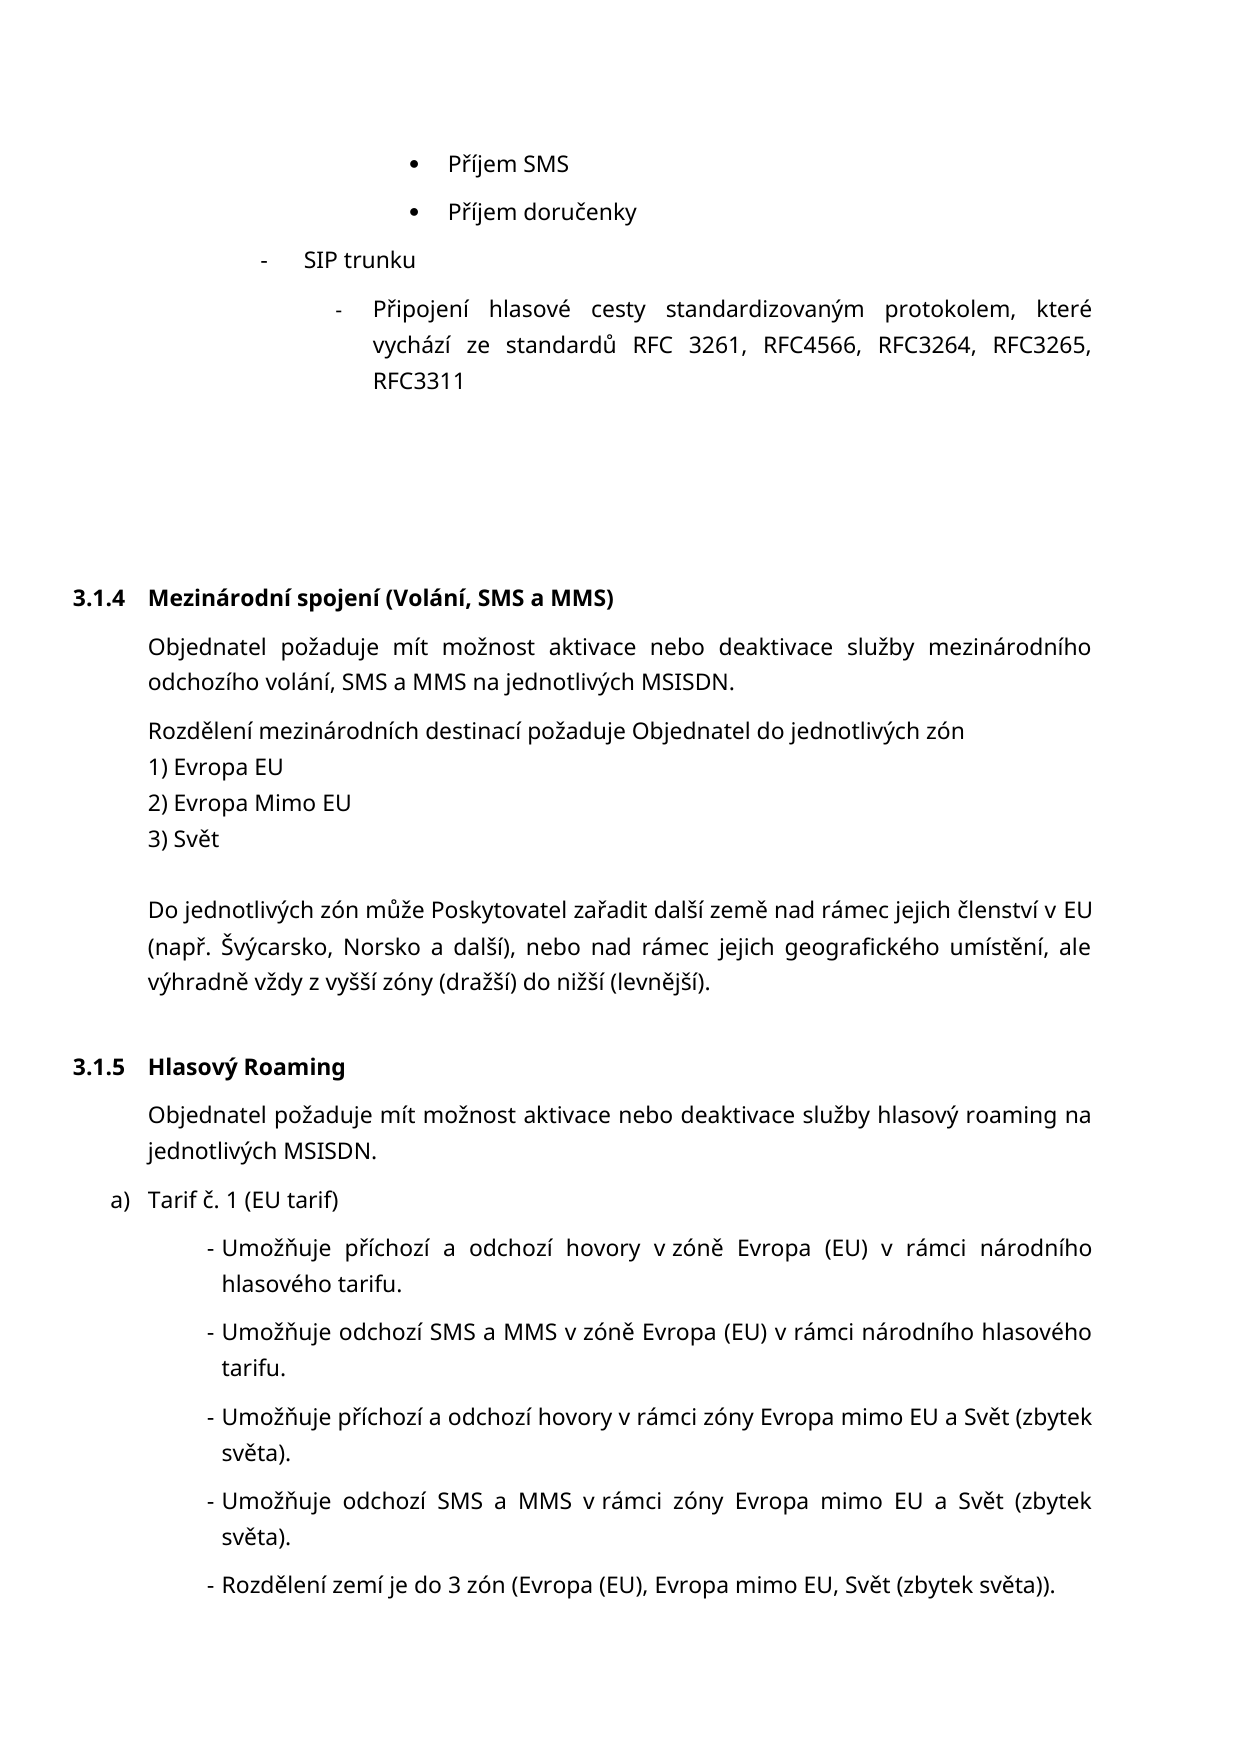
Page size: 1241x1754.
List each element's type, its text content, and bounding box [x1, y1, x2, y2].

list Umožňuje příchozí a odchozí hovory v rámci zóny Evropa mimo EU a Svět (zbytek světa). [207, 1401, 1093, 1468]
list Rozdělení zemí je do 3 zón (Evropa (EU), Evropa mimo EU, Svět (zbytek světa)). [207, 1569, 1093, 1601]
subtitle Mezinárodní spojení (Volání, SMS a MMS) [73, 582, 1093, 613]
text 1) Evropa EU [148, 751, 1093, 782]
list Umožňuje odchozí SMS a MMS v rámci zóny Evropa mimo EU a Svět (zbytek světa). [207, 1485, 1093, 1552]
text Rozdělení mezinárodních destinací požaduje Objednatel do jednotlivých zón [148, 715, 1093, 746]
list Příjem SMS [410, 148, 1093, 179]
list Příjem doručenky [410, 196, 1093, 227]
text 2) Evropa Mimo EU [148, 787, 1093, 818]
text Do jednotlivých zón může Poskytovatel zařadit další země nad rámec jejich členství v EU (např. Švýcarsko, Norsko a další), nebo nad rámec jejich geografického umístění, ale výhradně vždy z vyšší zóny (dražší) do nižší (levnější). [148, 894, 1093, 998]
list Připojení hlasové cesty standardizovaným protokolem, které vychází ze standardů RFC 3261, RFC4566, RFC3264, RFC3265, RFC3311 [335, 293, 1093, 396]
list Umožňuje odchozí SMS a MMS v zóně Evropa (EU) v rámci národního hlasového tarifu. [207, 1316, 1093, 1383]
text Objednatel požaduje mít možnost aktivace nebo deaktivace služby hlasový roaming na jednotlivých MSISDN. [148, 1099, 1093, 1166]
subtitle Hlasový Roaming [73, 1051, 1093, 1082]
list Tarif č. 1 (EU tarif) [110, 1183, 1093, 1215]
list SIP trunku [260, 244, 1093, 276]
list Umožňuje příchozí a odchozí hovory v zóně Evropa (EU) v rámci národního hlasového tarifu. [207, 1232, 1093, 1299]
text 3) Svět [148, 823, 1093, 854]
text Objednatel požaduje mít možnost aktivace nebo deaktivace služby mezinárodního odchozího volání, SMS a MMS na jednotlivých MSISDN. [148, 630, 1093, 698]
